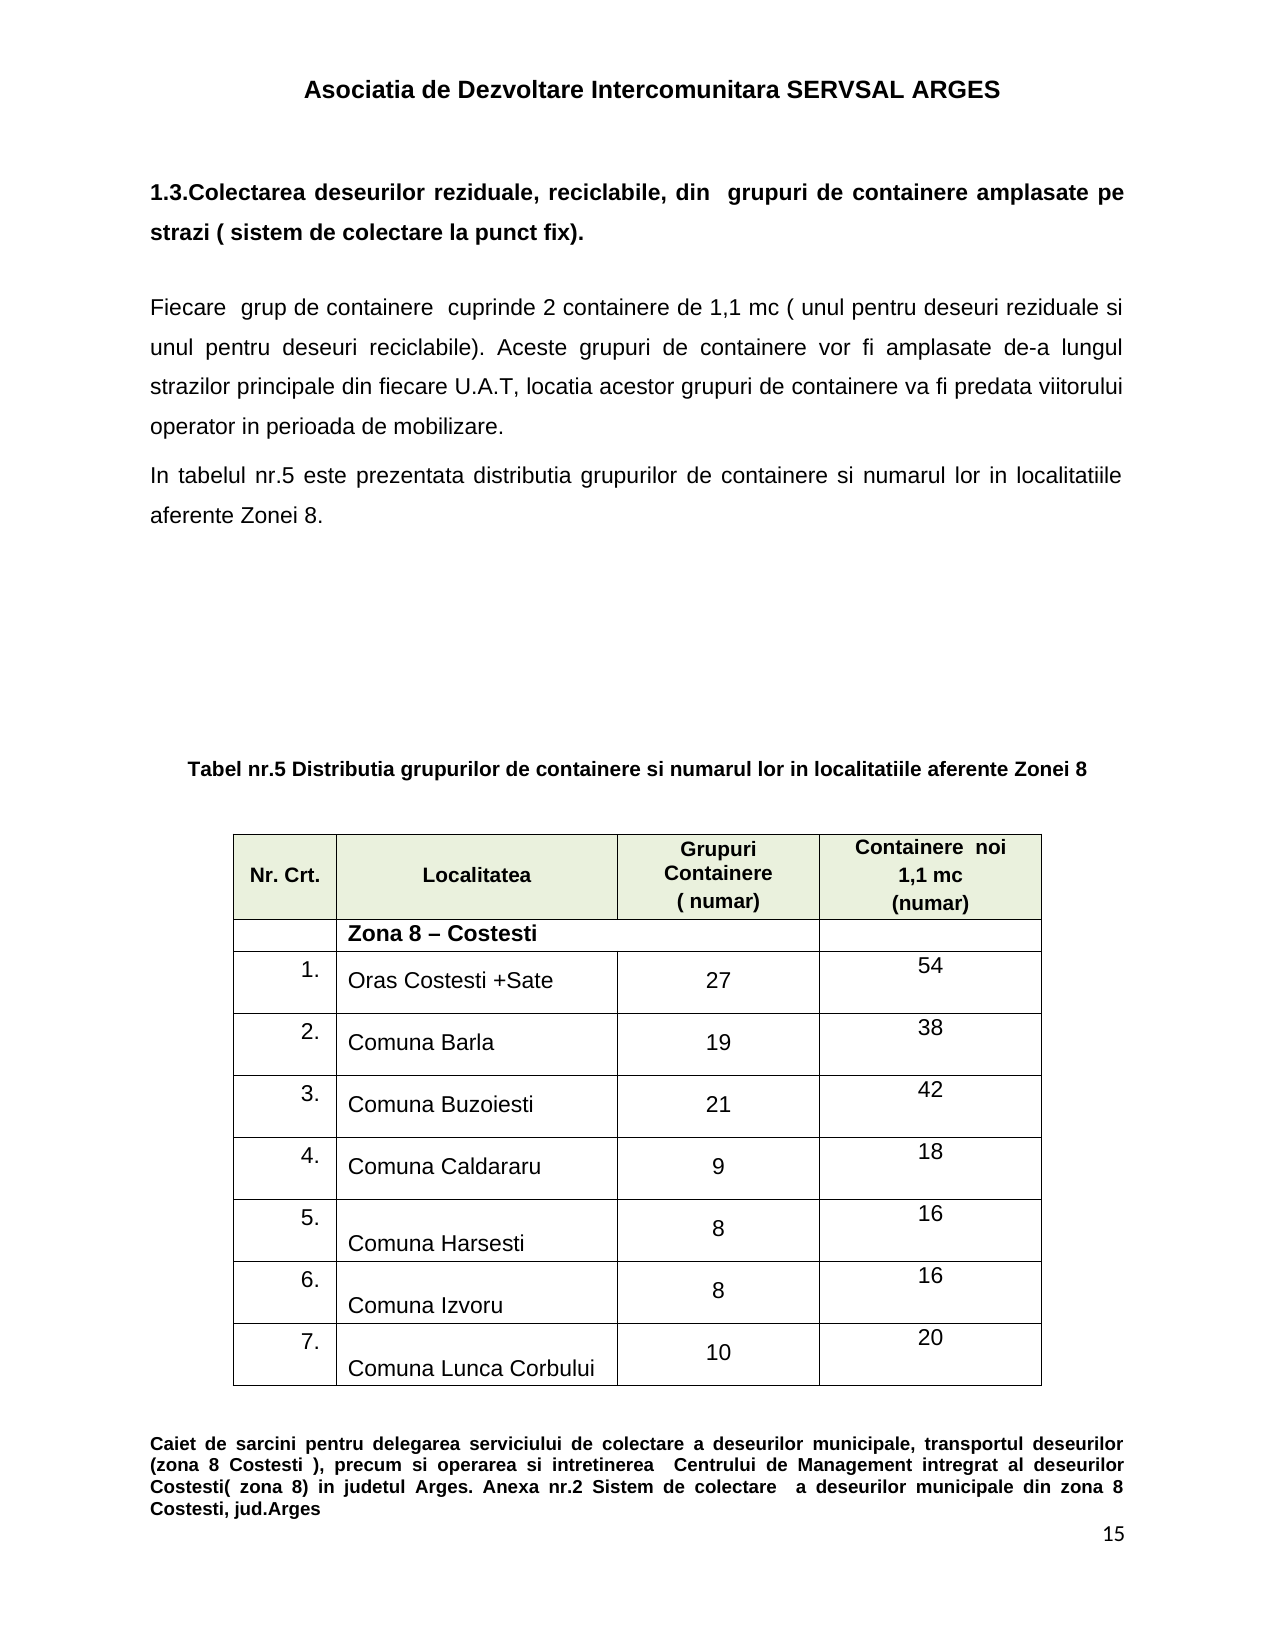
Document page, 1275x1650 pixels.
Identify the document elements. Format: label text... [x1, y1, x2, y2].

table_cell 27 [618, 952, 819, 1013]
table_cell 9 [618, 1138, 819, 1199]
table_cell [234, 1200, 336, 1261]
table_cell Comuna Izvoru [337, 1262, 617, 1323]
table_cell [234, 952, 336, 1013]
table_cell Comuna Caldararu [337, 1138, 617, 1199]
table_cell Comuna Buzoiesti [337, 1076, 617, 1137]
table_header Containere noi 1,1 mc (numar) [820, 835, 1041, 919]
table_cell [234, 1138, 336, 1199]
text 1.3.Colectarea deseurilor reziduale, reciclabile, din grupuri de containere amplasate pe strazi ( sistem de colectare la punct fix). [150, 179, 1125, 245]
table_cell 18 [820, 1138, 1041, 1199]
table_cell 21 [618, 1076, 819, 1137]
table_cell [234, 920, 336, 951]
text Fiecare grup de containere cuprinde 2 containere de 1,1 mc ( unul pentru deseuri reziduale si unul pentru deseuri reciclabile). Aceste grupuri de containere vor fi amplasate de-a lungul strazilor principale din fiecare U.A.T, locatia acestor grupuri de containere va fi predata viitorului operator in perioada de mobilizare. [150, 294, 1124, 439]
table_cell 16 [820, 1200, 1041, 1261]
table_cell 16 [820, 1262, 1041, 1323]
table_cell 8 [618, 1200, 819, 1261]
table_cell 20 [820, 1324, 1041, 1385]
table_cell 19 [618, 1014, 819, 1075]
table_cell 10 [618, 1324, 819, 1385]
table_cell [234, 1262, 336, 1323]
table_header Grupuri Containere ( numar) [618, 835, 819, 919]
table_cell 8 [618, 1262, 819, 1323]
table_header Localitatea [337, 835, 617, 919]
table_cell [234, 1014, 336, 1075]
table_cell Comuna Barla [337, 1014, 617, 1075]
table_cell Comuna Lunca Corbului [337, 1324, 617, 1385]
table_cell Comuna Harsesti [337, 1200, 617, 1261]
table_cell [234, 1324, 336, 1385]
table_cell 42 [820, 1076, 1041, 1137]
table_cell [234, 1076, 336, 1137]
table_header Nr. Crt. [234, 835, 336, 919]
text Tabel nr.5 Distributia grupurilor de containere si numarul lor in localitatiile aferente Zonei 8 [150, 757, 1125, 781]
table_cell Oras Costesti +Sate [337, 952, 617, 1013]
text In tabelul nr.5 este prezentata distributia grupurilor de containere si numarul lor in localitatiile aferente Zonei 8. [150, 462, 1124, 528]
table_cell 38 [820, 1014, 1041, 1075]
table_cell 54 [820, 952, 1041, 1013]
table_cell Zona 8 – Costesti [337, 920, 819, 951]
table_cell [820, 920, 1041, 951]
